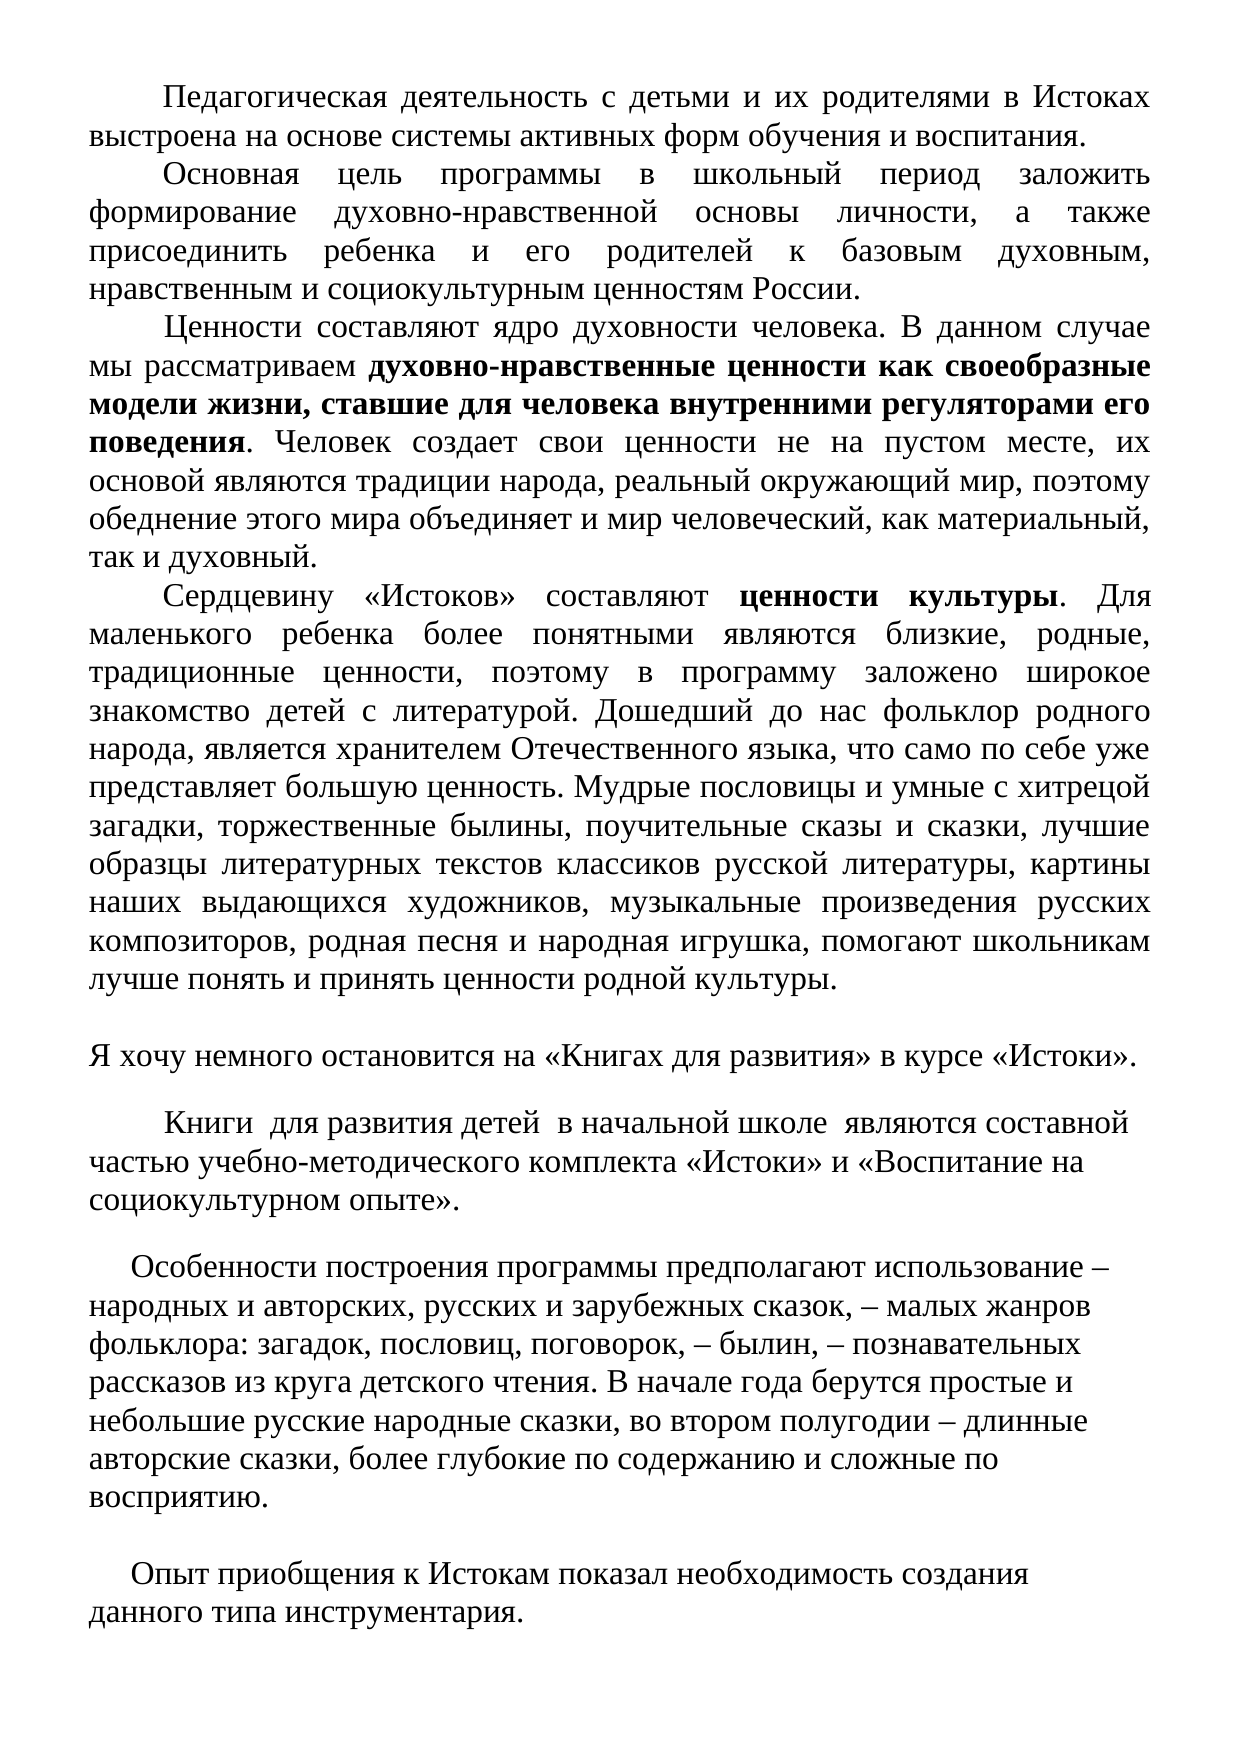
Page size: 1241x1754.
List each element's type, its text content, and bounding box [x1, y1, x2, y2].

text Педагогическая деятельность с детьми и их родителями в Истоках выстроена на основе системы активных форм обучения и воспитания. [89, 77, 1152, 153]
text Основная цель программы в школьный период заложить формирование духовно-нравственной основы личности, а также присоединить ребенка и его родителей к базовым духовным, нравственным и социокультурным ценностям России. [89, 153, 1152, 307]
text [89, 1247, 1152, 1630]
text Книги для развития детей в начальной школе являются составной частью учебно-методического комплекта «Истоки» и «Воспитание на социокультурном опыте». [89, 1103, 1152, 1218]
text Сердцевину «Истоков» составляют ценности культуры. Для маленького ребенка более понятными являются близкие, родные, традиционные ценности, поэтому в программу заложено широкое знакомство детей с литературой. Дошедший до нас фольклор родного народа, является хранителем Отечественного языка, что само по себе уже представляет большую ценность. Мудрые пословицы и умные с хитрецой загадки, торжественные былины, поучительные сказы и сказки, лучшие образцы литературных текстов классиков русской литературы, картины наших выдающихся художников, музыкальные произведения русских композиторов, родная песня и народная игрушка, помогают школьникам лучше понять и принять ценности родной культуры. [89, 575, 1152, 997]
text Ценности составляют ядро духовности человека. В данном случае мы рассматриваем духовно-нравственные ценности как своеобразные модели жизни, ставшие для человека внутренними регуляторами его поведения. Человек создает свои ценности не на пустом месте, их основой являются традиции народа, реальный окружающий мир, поэтому обеднение этого мира объединяет и мир человеческий, как материальный, так и духовный. [89, 307, 1152, 575]
text Я хочу немного остановится на «Книгах для развития» в курсе «Истоки». [89, 1035, 1152, 1073]
